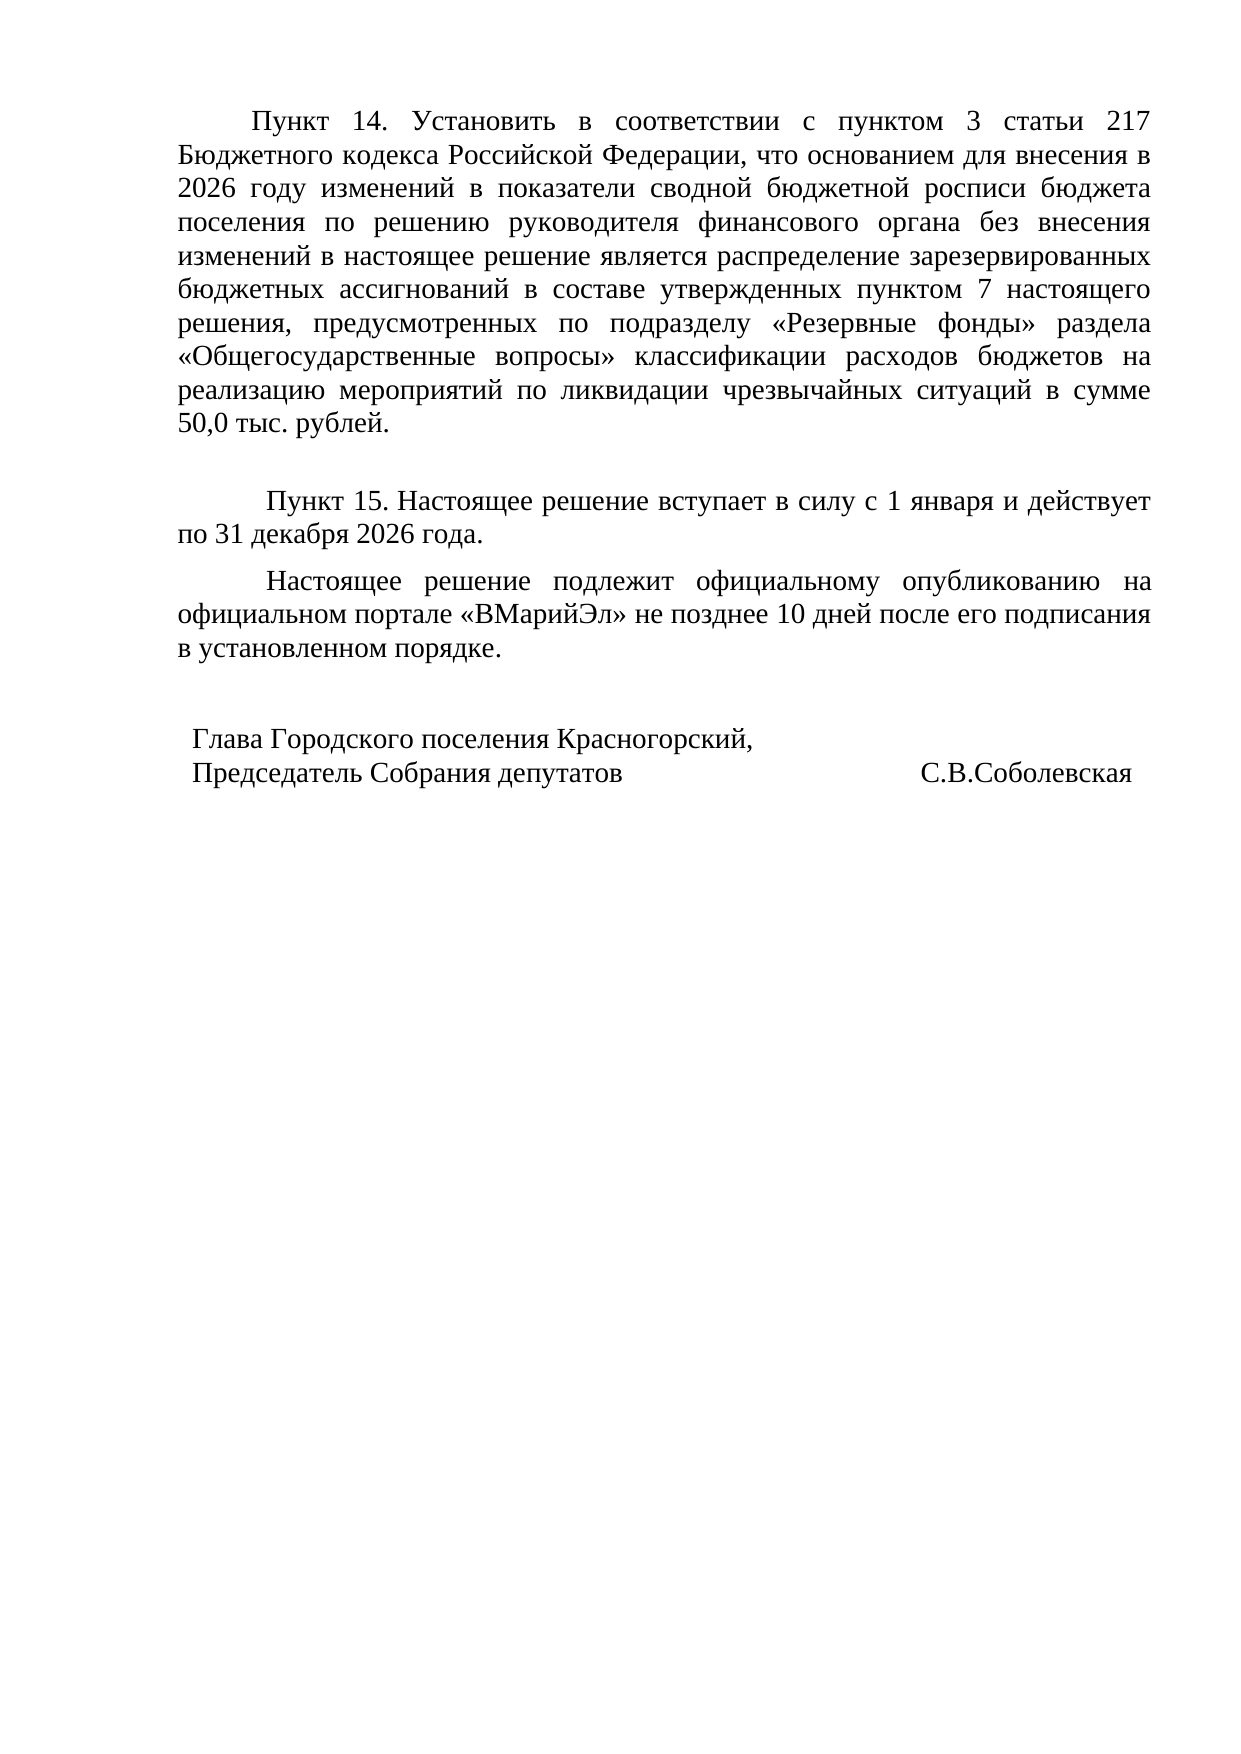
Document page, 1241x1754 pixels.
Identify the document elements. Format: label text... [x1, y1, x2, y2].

text Пункт 14. Установить в соответствии с пунктом 3 статьи 217 Бюджетного кодекса Российской Федерации, что основанием для внесения в 2026 году изменений в показатели сводной бюджетной росписи бюджета поселения по решению руководителя финансового органа без внесения изменений в настоящее решение является распределение зарезервированных бюджетных ассигнований в составе утвержденных пунктом 7 настоящего решения, предусмотренных по подразделу «Резервные фонды» раздела «Общегосударственные вопросы» классификации расходов бюджетов на реализацию мероприятий по ликвидации чрезвычайных ситуаций в сумме 50,0 тыс. рублей. [177, 103, 1152, 439]
text Пункт 15. Настоящее решение вступает в силу с 1 января и действует по 31 декабря 2026 года. [177, 483, 1152, 550]
text Председатель Собрания депутатов С.В.Соболевская [177, 755, 1152, 788]
text Настоящее решение подлежит официальному опубликованию на официальном портале «ВМарийЭл» не позднее 10 дней после его подписания в установленном порядке. [177, 563, 1152, 663]
text Глава Городского поселения Красногорский, [177, 721, 1152, 755]
